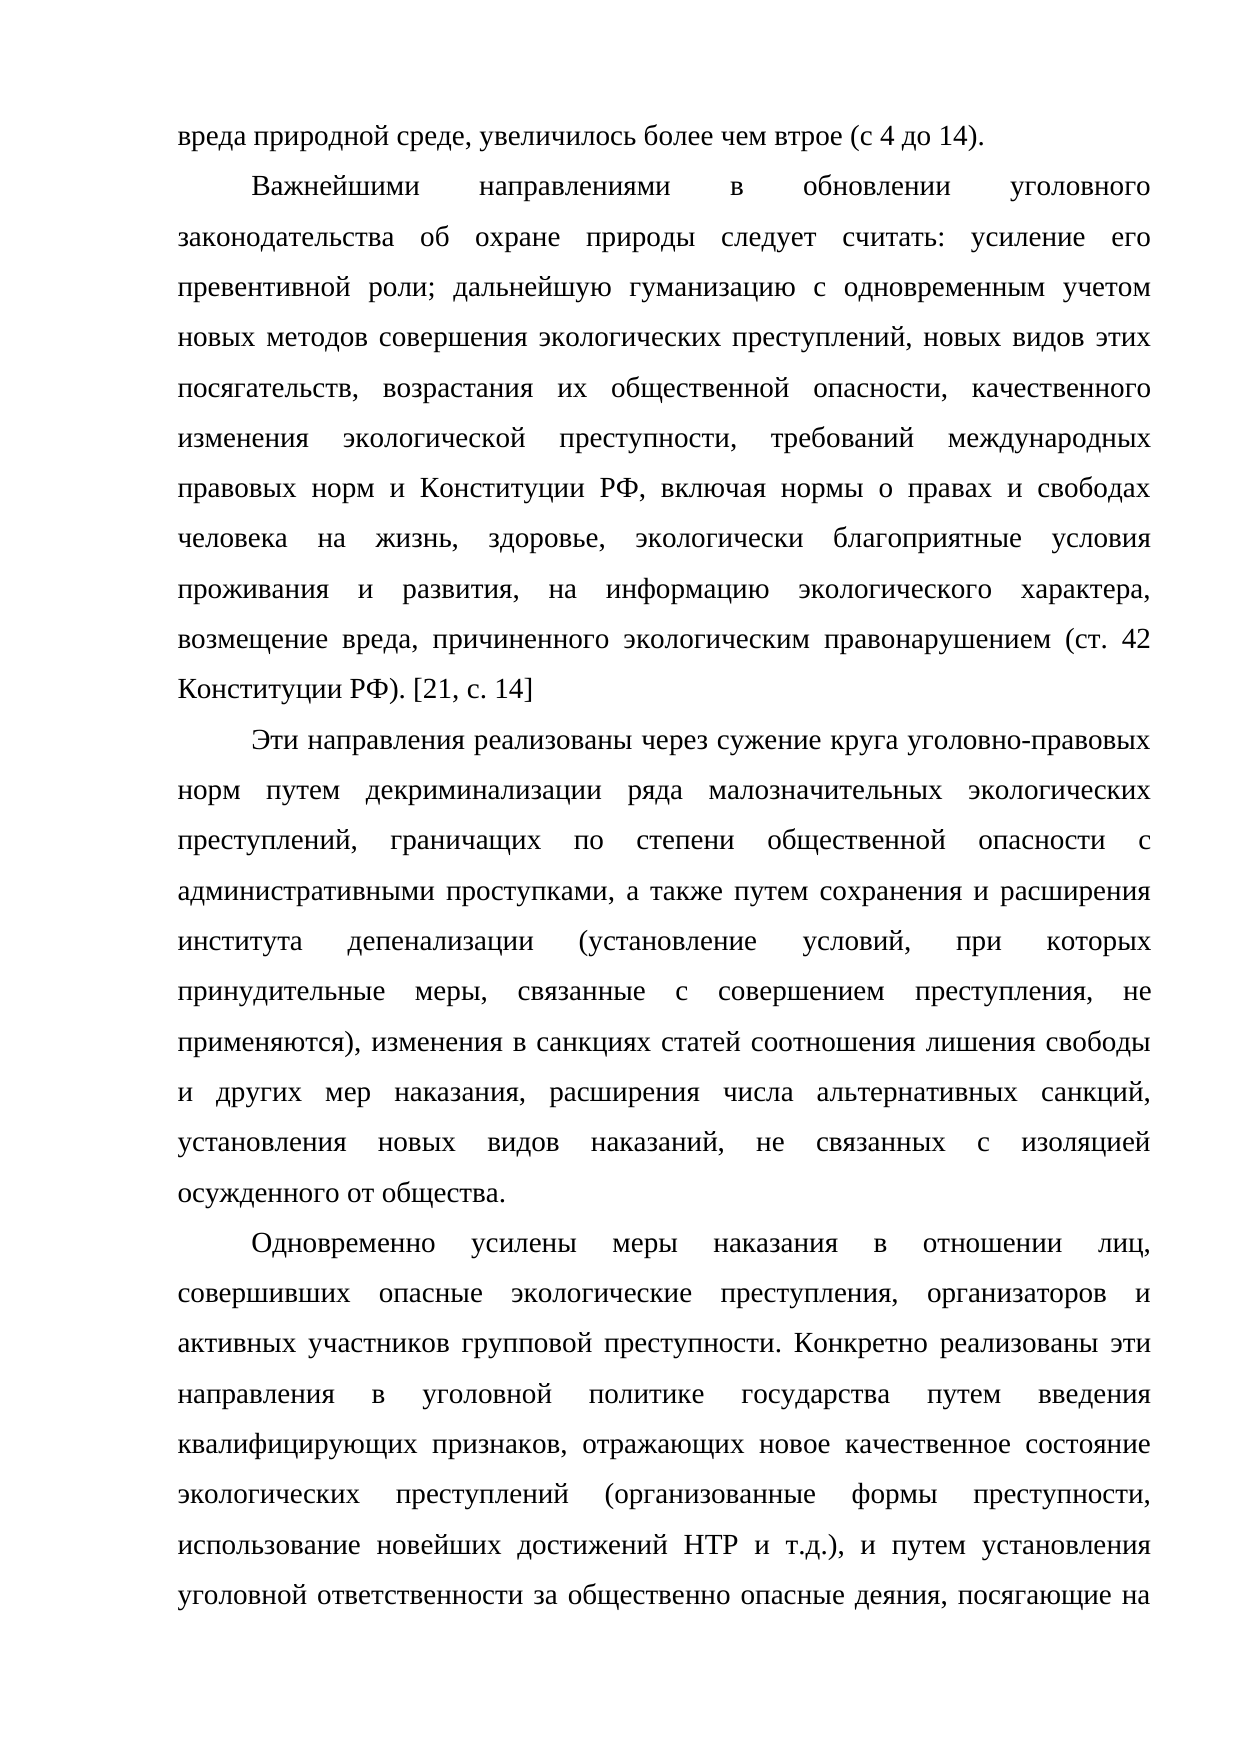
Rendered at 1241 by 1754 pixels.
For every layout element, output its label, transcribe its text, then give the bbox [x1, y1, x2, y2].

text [177, 1225, 1152, 1611]
text Важнейшими направлениями в обновлении уголовного законодательства об охране природы следует считать: усиление его превентивной роли; дальнейшую гуманизацию с одновременным учетом новых методов совершения экологических преступлений, новых видов этих посягательств, возрастания их общественной опасности, качественного изменения экологической преступности, требований международных правовых норм и Конституции РФ, включая нормы о правах и свободах человека на жизнь, здоровье, экологически благоприятные условия проживания и развития, на информацию экологического характера, возмещение вреда, причиненного экологическим правонарушением (ст. 42 Конституции РФ). [21, c. 14] [177, 168, 1152, 705]
text Эти направления реализованы через сужение круга уголовно-правовых норм путем декриминализации ряда малозначительных экологических преступлений, граничащих по степени общественной опасности с административными проступками, а также путем сохранения и расширения института депенализации (установление ​условий, при которых принудительные меры, связанные с совершением ​преступления, не применяются), изменения в санкциях статей соотношения лишения свободы и других мер наказания, расширения числа альтернативных санкций, установления новых видов наказаний, не связанных с изоляцией осужденного от общества. [177, 722, 1152, 1208]
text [177, 118, 1152, 152]
